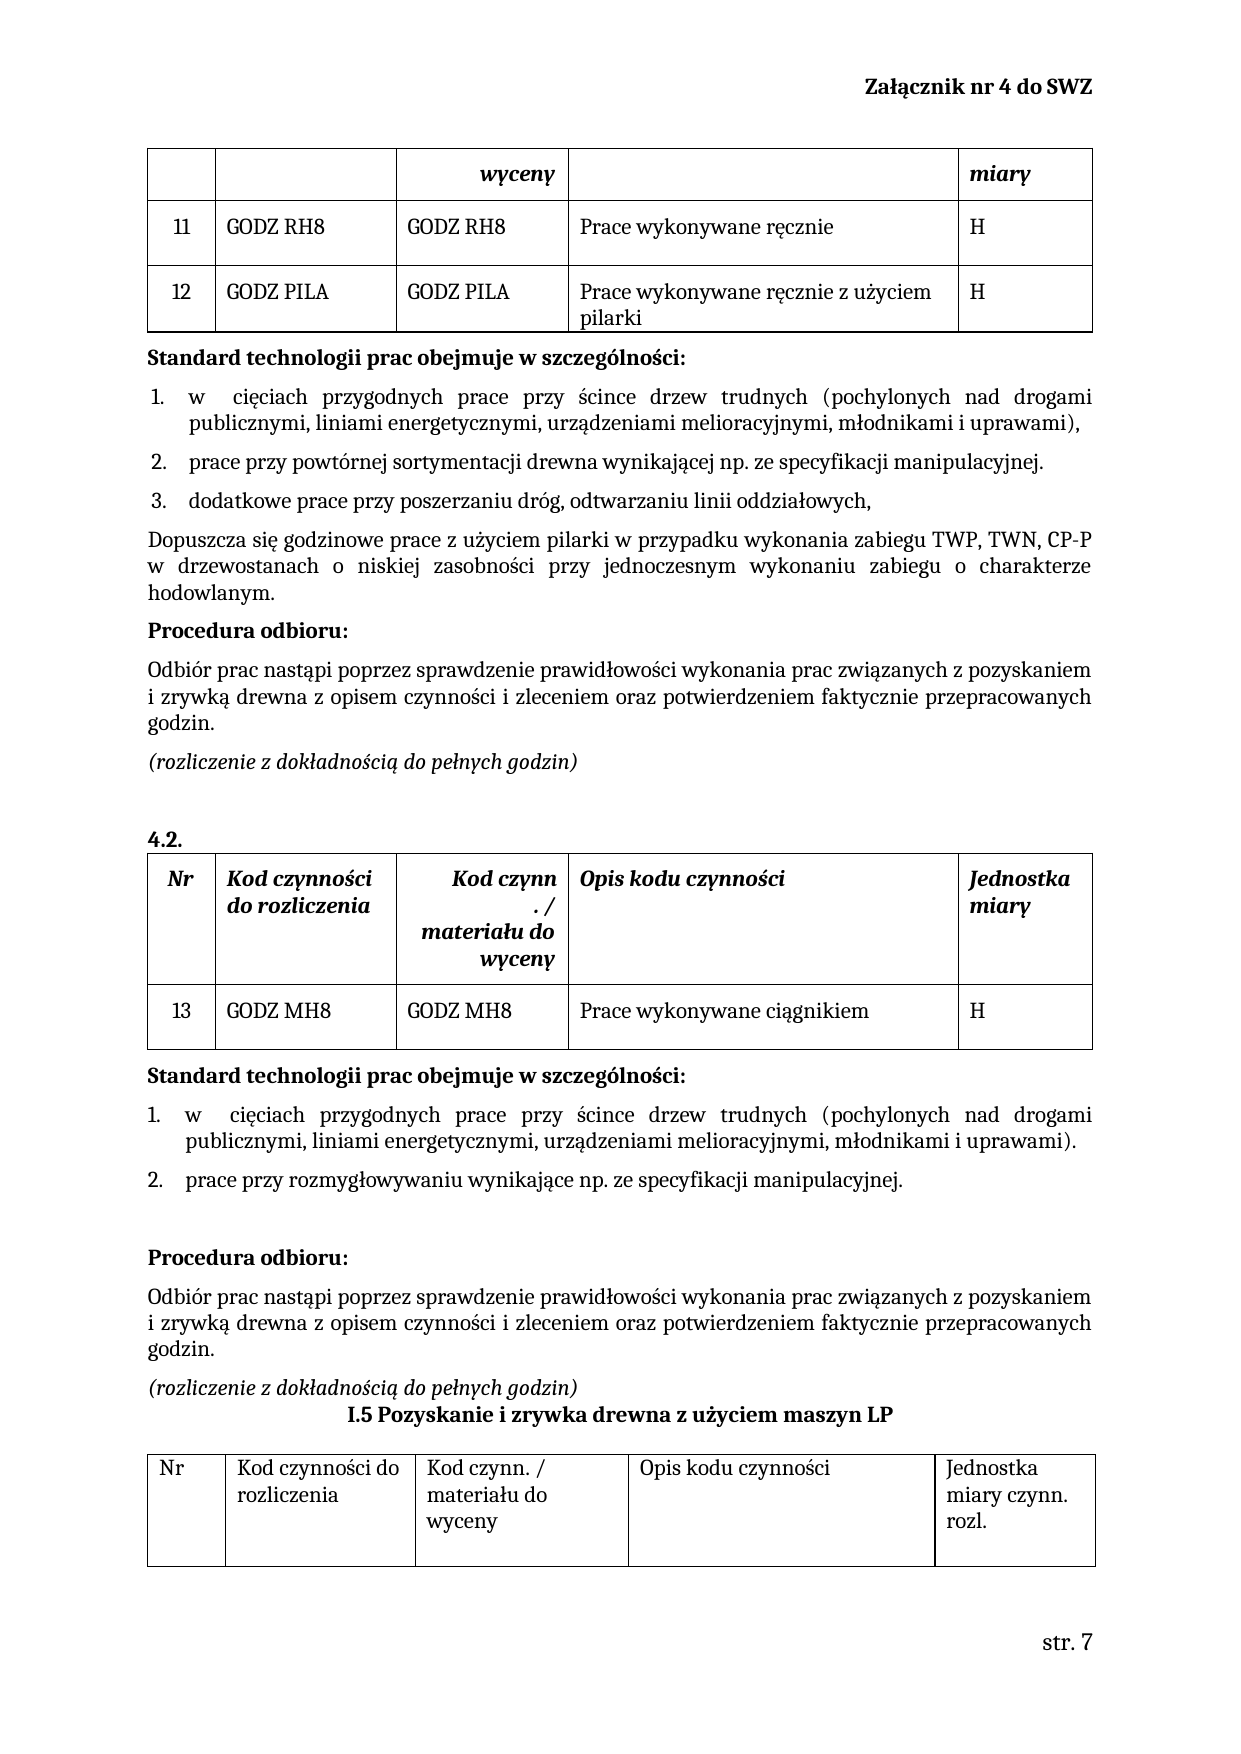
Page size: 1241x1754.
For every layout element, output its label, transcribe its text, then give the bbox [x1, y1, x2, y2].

text Standard technologii prac obejmuje w szczególności: [148, 345, 1093, 371]
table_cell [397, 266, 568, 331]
list prace przy powtórnej sortymentacji drewna wynikającej np. ze specyfikacji manipulacyjnej. [151, 449, 1093, 475]
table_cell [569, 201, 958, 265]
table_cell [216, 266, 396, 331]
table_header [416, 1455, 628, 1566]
text (rozliczenie z dokładnością do pełnych godzin) [148, 749, 1093, 775]
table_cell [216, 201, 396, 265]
text Procedura odbioru: [148, 1244, 1093, 1271]
text Odbiór prac nastąpi poprzez sprawdzenie prawidłowości wykonania prac związanych z pozyskaniem i zrywką drewna z opisem czynności i zleceniem oraz potwierdzeniem faktycznie przepracowanych godzin. [148, 1283, 1093, 1362]
text I.5 Pozyskanie i zrywka drewna z użyciem maszyn LP [148, 1401, 1093, 1428]
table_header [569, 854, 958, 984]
text Standard technologii prac obejmuje w szczególności: [148, 1063, 1093, 1089]
text 4.2. [148, 826, 1093, 853]
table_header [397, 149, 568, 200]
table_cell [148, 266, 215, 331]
list w cięciach przygodnych prace przy ścince drzew trudnych (pochylonych nad drogami publicznymi, liniami energetycznymi, urządzeniami melioracyjnymi, młodnikami i uprawami), [151, 384, 1093, 436]
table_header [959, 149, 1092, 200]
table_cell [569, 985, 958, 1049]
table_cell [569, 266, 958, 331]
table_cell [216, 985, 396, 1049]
text Odbiór prac nastąpi poprzez sprawdzenie prawidłowości wykonania prac związanych z pozyskaniem i zrywką drewna z opisem czynności i zleceniem oraz potwierdzeniem faktycznie przepracowanych godzin. [148, 657, 1093, 736]
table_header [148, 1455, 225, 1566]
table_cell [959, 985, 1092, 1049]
list w cięciach przygodnych prace przy ścince drzew trudnych (pochylonych nad drogami publicznymi, liniami energetycznymi, urządzeniami melioracyjnymi, młodnikami i uprawami). [148, 1102, 1093, 1154]
text (rozliczenie z dokładnością do pełnych godzin) [148, 1375, 1093, 1401]
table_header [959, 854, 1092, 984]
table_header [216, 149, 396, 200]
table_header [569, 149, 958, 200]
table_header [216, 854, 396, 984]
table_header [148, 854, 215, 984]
text Procedura odbioru: [148, 618, 1093, 644]
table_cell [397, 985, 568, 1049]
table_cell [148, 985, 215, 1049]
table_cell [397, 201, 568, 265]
list dodatkowe prace przy poszerzaniu dróg, odtwarzaniu linii oddziałowych, [151, 488, 1093, 514]
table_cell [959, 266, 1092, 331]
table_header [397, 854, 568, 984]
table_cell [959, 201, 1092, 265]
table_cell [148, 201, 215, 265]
list prace przy rozmygłowywaniu wynikające np. ze specyfikacji manipulacyjnej. [148, 1167, 1093, 1193]
text Dopuszcza się godzinowe prace z użyciem pilarki w przypadku wykonania zabiegu TWP, TWN, CP-P w drzewostanach o niskiej zasobności przy jednoczesnym wykonaniu zabiegu o charakterze hodowlanym. [148, 527, 1093, 606]
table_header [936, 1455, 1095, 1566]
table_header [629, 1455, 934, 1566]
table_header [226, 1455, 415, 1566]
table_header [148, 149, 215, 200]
